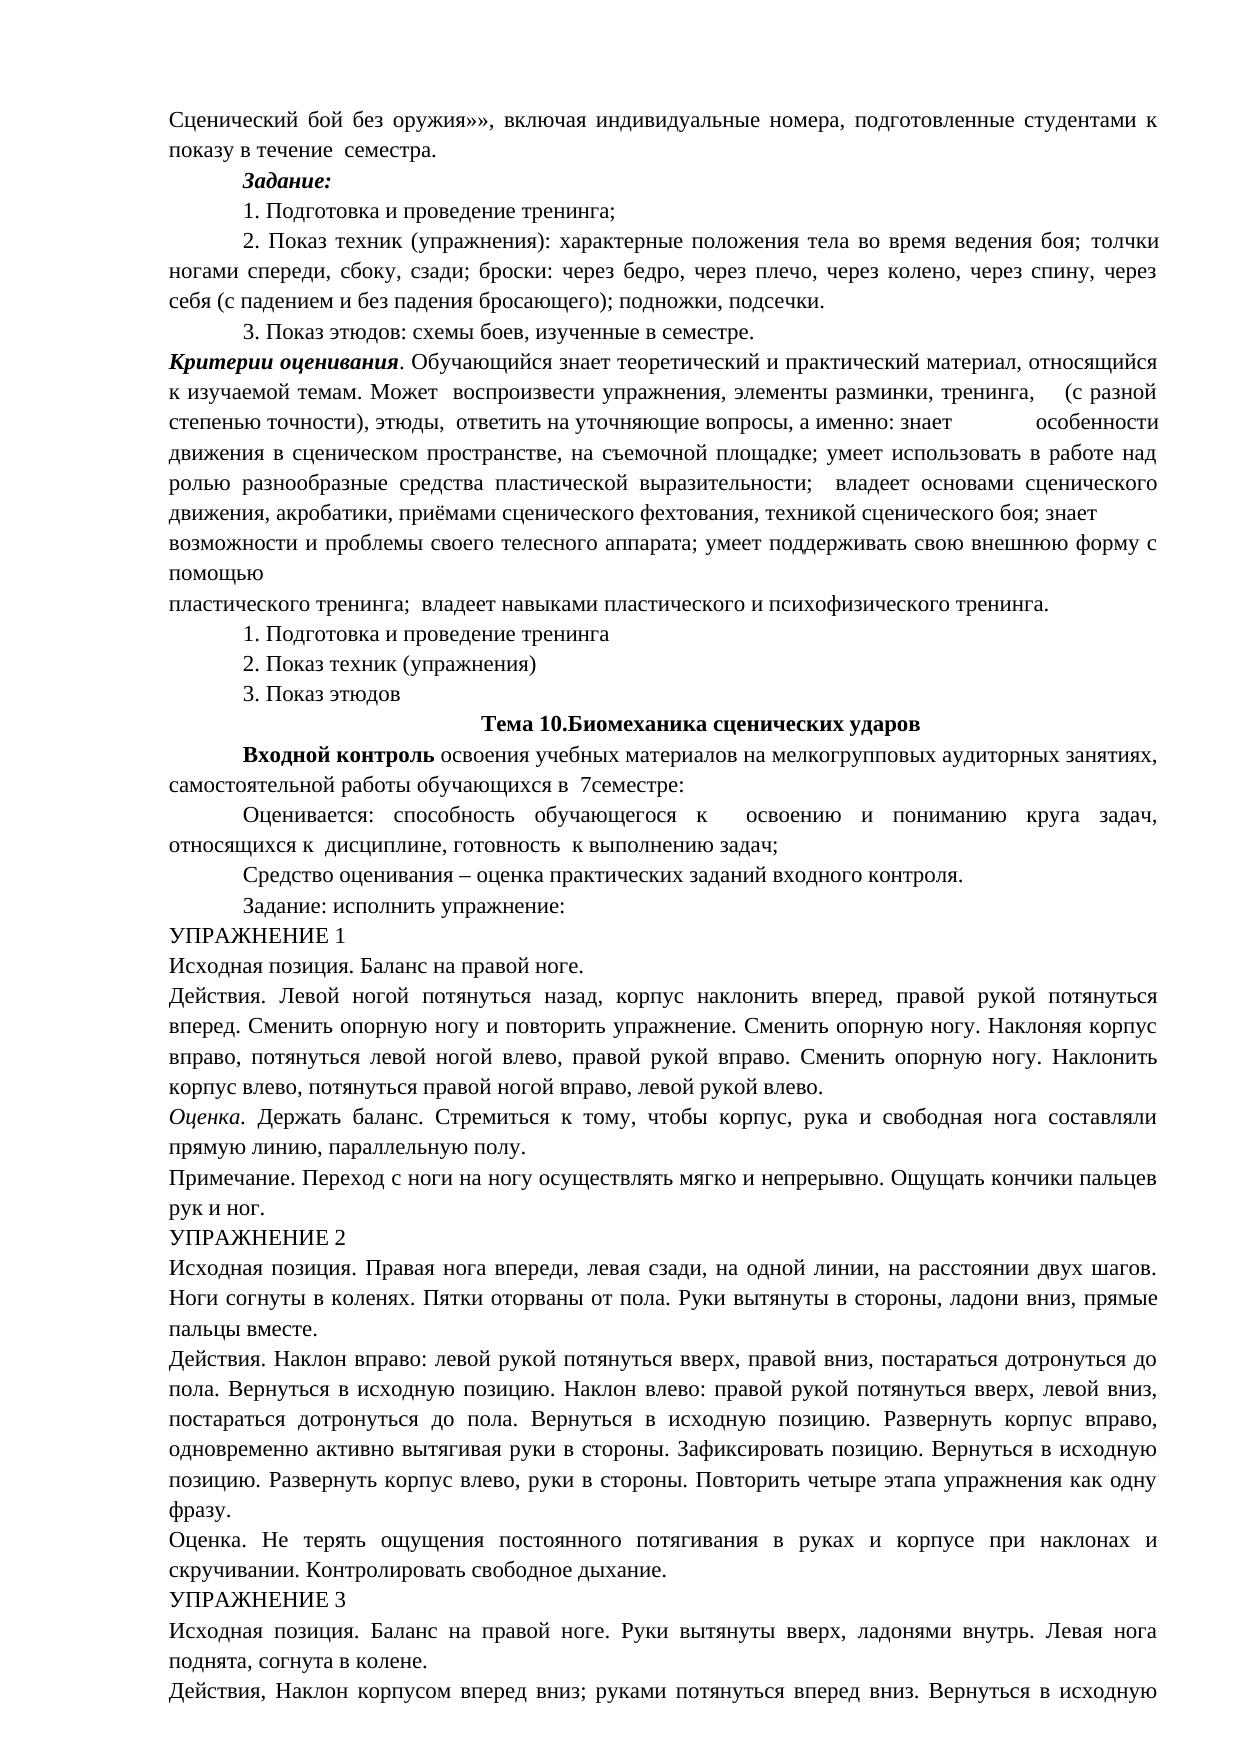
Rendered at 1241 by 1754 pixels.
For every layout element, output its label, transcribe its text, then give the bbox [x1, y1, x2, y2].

text 3. Показ этюдов [169, 680, 1159, 707]
text 1. Подготовка и проведение тренинга [169, 620, 1159, 646]
text 1. Подготовка и проведение тренинга; [169, 197, 1159, 223]
text УПРАЖНЕНИЕ 2 [169, 1224, 1159, 1250]
text Оценивается: способность обучающегося к освоению и пониманию круга задач, относящихся к дисциплине, готовность к выполнению задач; [169, 801, 1159, 858]
text Оценка. Не терять ощущения постоянного потягивания в руках и корпусе при наклонах и скручивании. Контролировать свободное дыхание. [169, 1526, 1159, 1583]
text Исходная позиция. Правая нога впереди, левая сзади, на одной линии, на расстоянии двух шагов. Ноги согнуты в коленях. Пятки оторваны от пола. Руки вытянуты в стороны, ладони вниз, прямые пальцы вместе. [169, 1254, 1159, 1341]
text Входной контроль освоения учебных материалов на мелкогрупповых аудиторных занятиях, самостоятельной работы обучающихся в 7семестре: [169, 741, 1159, 797]
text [169, 1677, 1159, 1703]
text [169, 106, 1159, 163]
text 2. Показ техник (упражнения) [169, 650, 1159, 676]
text УПРАЖНЕНИЕ 1 [169, 922, 1159, 948]
text Тема 10.Биомеханика сценических ударов [169, 710, 1159, 737]
text Оценка. Держать баланс. Стремиться к тому, чтобы корпус, рука и свободная нога составляли прямую линию, параллельную полу. [169, 1103, 1159, 1160]
text Действия. Наклон вправо: левой рукой потянуться вверх, правой вниз, постараться дотронуться до пола. Вернуться в исходную позицию. Наклон влево: правой рукой потянуться вверх, левой вниз, постараться дотронуться до пола. Вернуться в исходную позицию. Развернуть корпус вправо, одновременно активно вытягивая руки в стороны. Зафиксировать позицию. Вернуться в исходную позицию. Развернуть корпус влево, руки в стороны. Повторить четыре этапа упражнения как одну фразу. [169, 1345, 1159, 1522]
text пластического тренинга; владеет навыками пластического и психофизического тренинга. [169, 589, 1159, 616]
text Средство оценивания – оценка практических заданий входного контроля. [169, 861, 1159, 888]
text Критерии оценивания. Обучающийся знает теоретический и практический материал, относящийся к изучаемой темам. Может воспроизвести упражнения, элементы разминки, тренинга, (с разной степенью точности), этюды, ответить на уточняющие вопросы, а именно: знает особенности движения в сценическом пространстве, на съемочной площадке; умеет использовать в работе над ролью разнообразные средства пластической выразительности; владеет основами сценического движения, акробатики, приёмами сценического фехтования, техникой сценического боя; знает возможности и проблемы своего телесного аппарата; умеет поддерживать свою внешнюю форму с помощью [169, 348, 1159, 586]
text Исходная позиция. Баланс на правой ноге. [169, 952, 1159, 978]
text Действия. Левой ногой потянуться назад, корпус наклонить вперед, правой рукой потянуться вперед. Сменить опорную ногу и повторить упражнение. Сменить опорную ногу. Наклоняя корпус вправо, потянуться левой ногой влево, правой рукой вправо. Сменить опорную ногу. Наклонить корпус влево, потянуться правой ногой вправо, левой рукой влево. [169, 982, 1159, 1099]
text Задание: [169, 167, 1159, 193]
text 2. Показ техник (упражнения): характерные положения тела во время ведения боя; толчки ногами спереди, сбоку, сзади; броски: через бедро, через плечо, через колено, через спину, через себя (с падением и без падения бросающего); подножки, подсечки. [169, 227, 1159, 314]
text Задание: исполнить упражнение: [169, 892, 1159, 918]
text Исходная позиция. Баланс на правой ноге. Руки вытянуты вверх, ладонями внутрь. Левая нога поднята, согнута в колене. [169, 1617, 1159, 1673]
text УПРАЖНЕНИЕ 3 [169, 1586, 1159, 1613]
text Примечание. Переход с ноги на ногу осуществлять мягко и непрерывно. Ощущать кончики пальцев рук и ног. [169, 1163, 1159, 1220]
text 3. Показ этюдов: схемы боев, изученные в семестре. [169, 318, 1159, 344]
